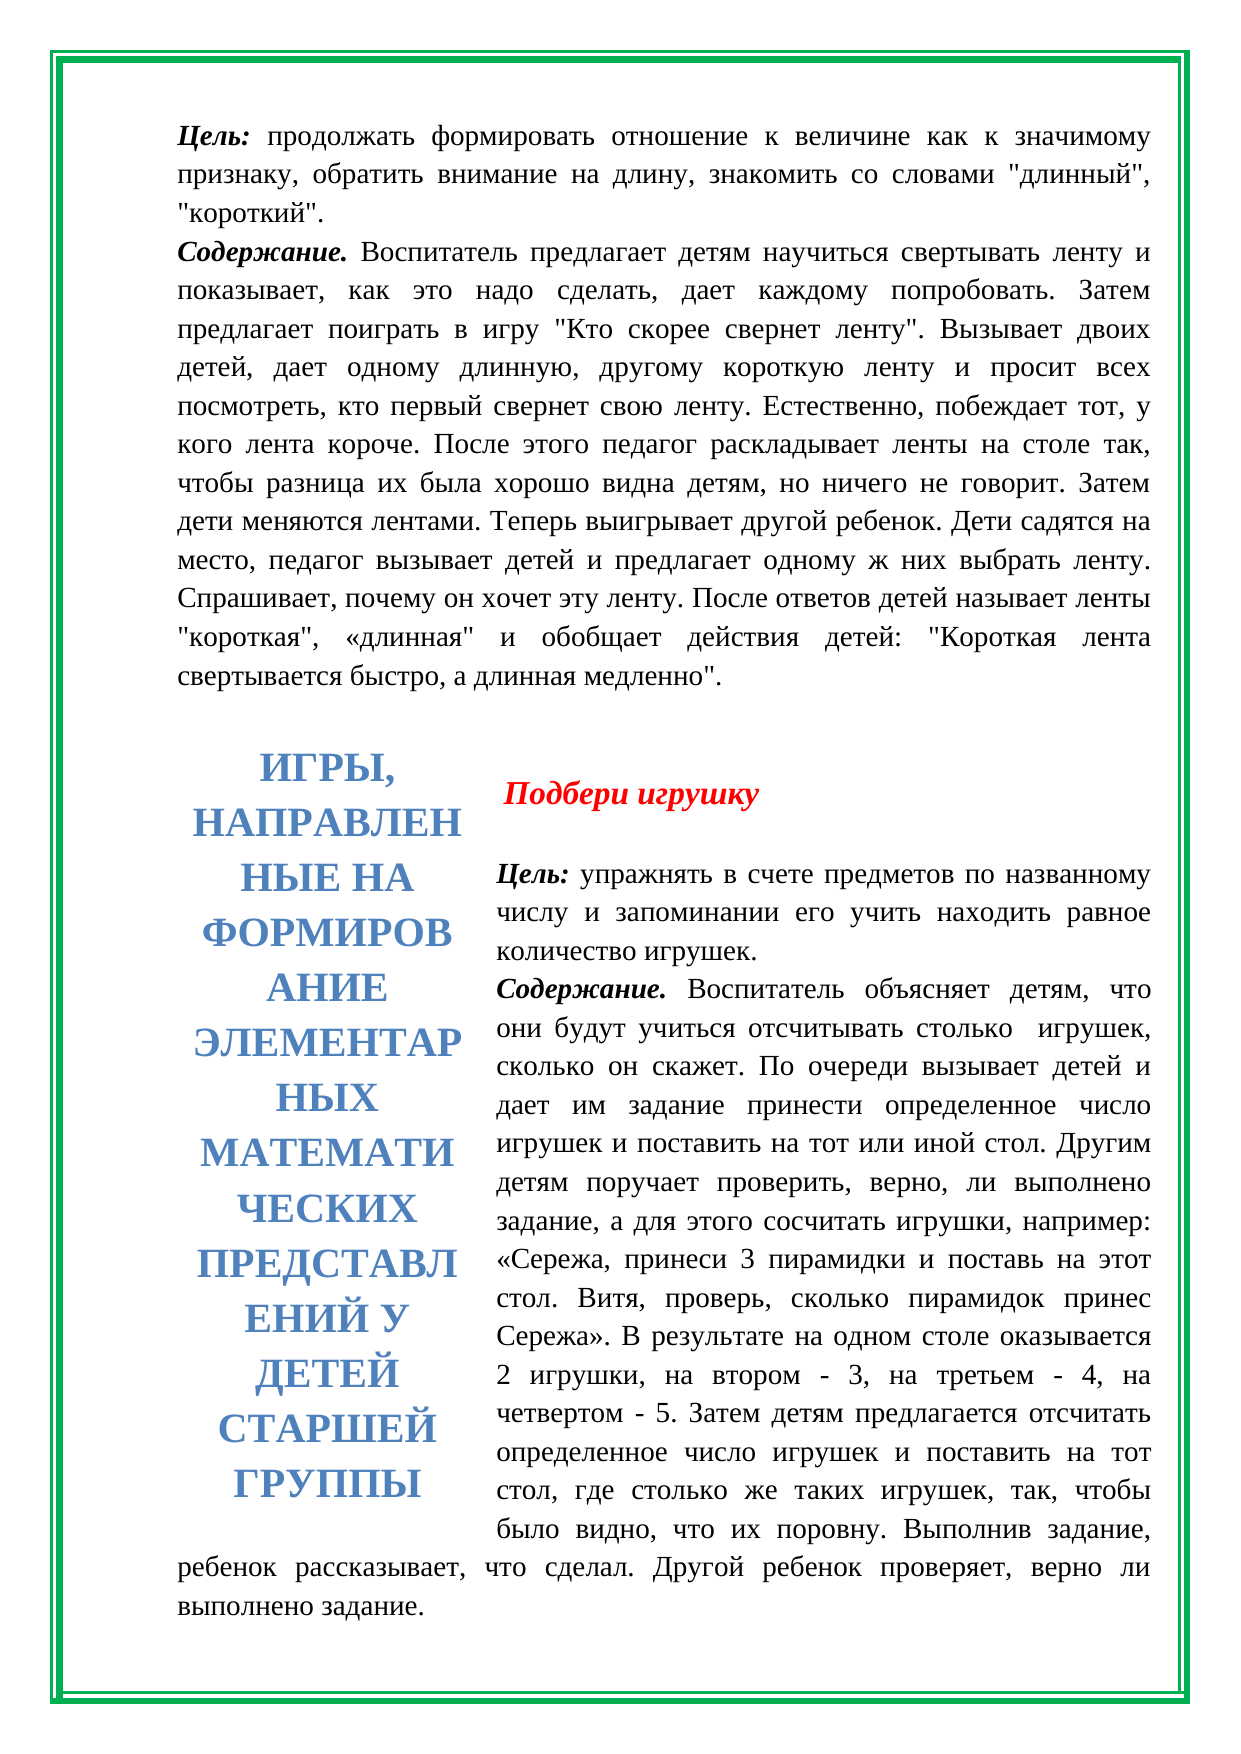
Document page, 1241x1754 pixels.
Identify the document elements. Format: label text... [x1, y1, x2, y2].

text Цель: упражнять в счете предметов по названному числу и запоминании его учить находить равное количество игрушек. [177, 856, 1152, 966]
text Подбери игрушку [177, 773, 1152, 812]
text Содержание. Воспитатель объясняет детям, что они будут учиться отсчитывать столько игрушек, сколько он скажет. По очереди вызывает детей и дает им задание принести определенное число игрушек и поставить на тот или иной стол. Другим детям поручает проверить, верно, ли выполнено задание, а для этого сосчитать игрушки, например: «Сережа, принеси 3 пирамидки и поставь на этот стол. Витя, проверь, сколько пирамидок принес Сережа». В результате на одном столе оказывается 2 игрушки, на втором - 3, на третьем - 4, на четвертом - 5. Затем детям предлагается отсчитать определенное число игрушек и поставить на тот стол, где столько же таких игрушек, так, чтобы было видно, что их поровну. Выполнив задание, ребенок рассказывает, что сделал. Другой ребенок проверяет, верно ли выполнено задание. [177, 971, 1152, 1622]
text Цель: продолжать формировать отношение к величине как к значимому признаку, обратить внимание на длину, знакомить со словами "длинный", "короткий". [177, 118, 1152, 229]
text Содержание. Воспитатель предлагает детям научиться свертывать ленту и показывает, как это надо сделать, дает каждому попробовать. Затем предлагает поиграть в игру "Кто скорее свернет ленту". Вызывает двоих детей, дает одному длинную, другому короткую ленту и просит всех посмотреть, кто первый свернет свою ленту. Естественно, побеждает тот, у кого лента короче. После этого педагог раскладывает ленты на столе так, чтобы разница их была хорошо видна детям, но ничего не говорит. Затем дети меняются лентами. Теперь выигрывает другой ребенок. Дети садятся на место, педагог вызывает детей и предлагает одному ж них выбрать ленту. Спрашивает, почему он хочет эту ленту. После ответов детей называет ленты "короткая", «длинная" и обобщает действия детей: "Короткая лента свертывается быстро, а длинная медленно". [177, 234, 1152, 691]
